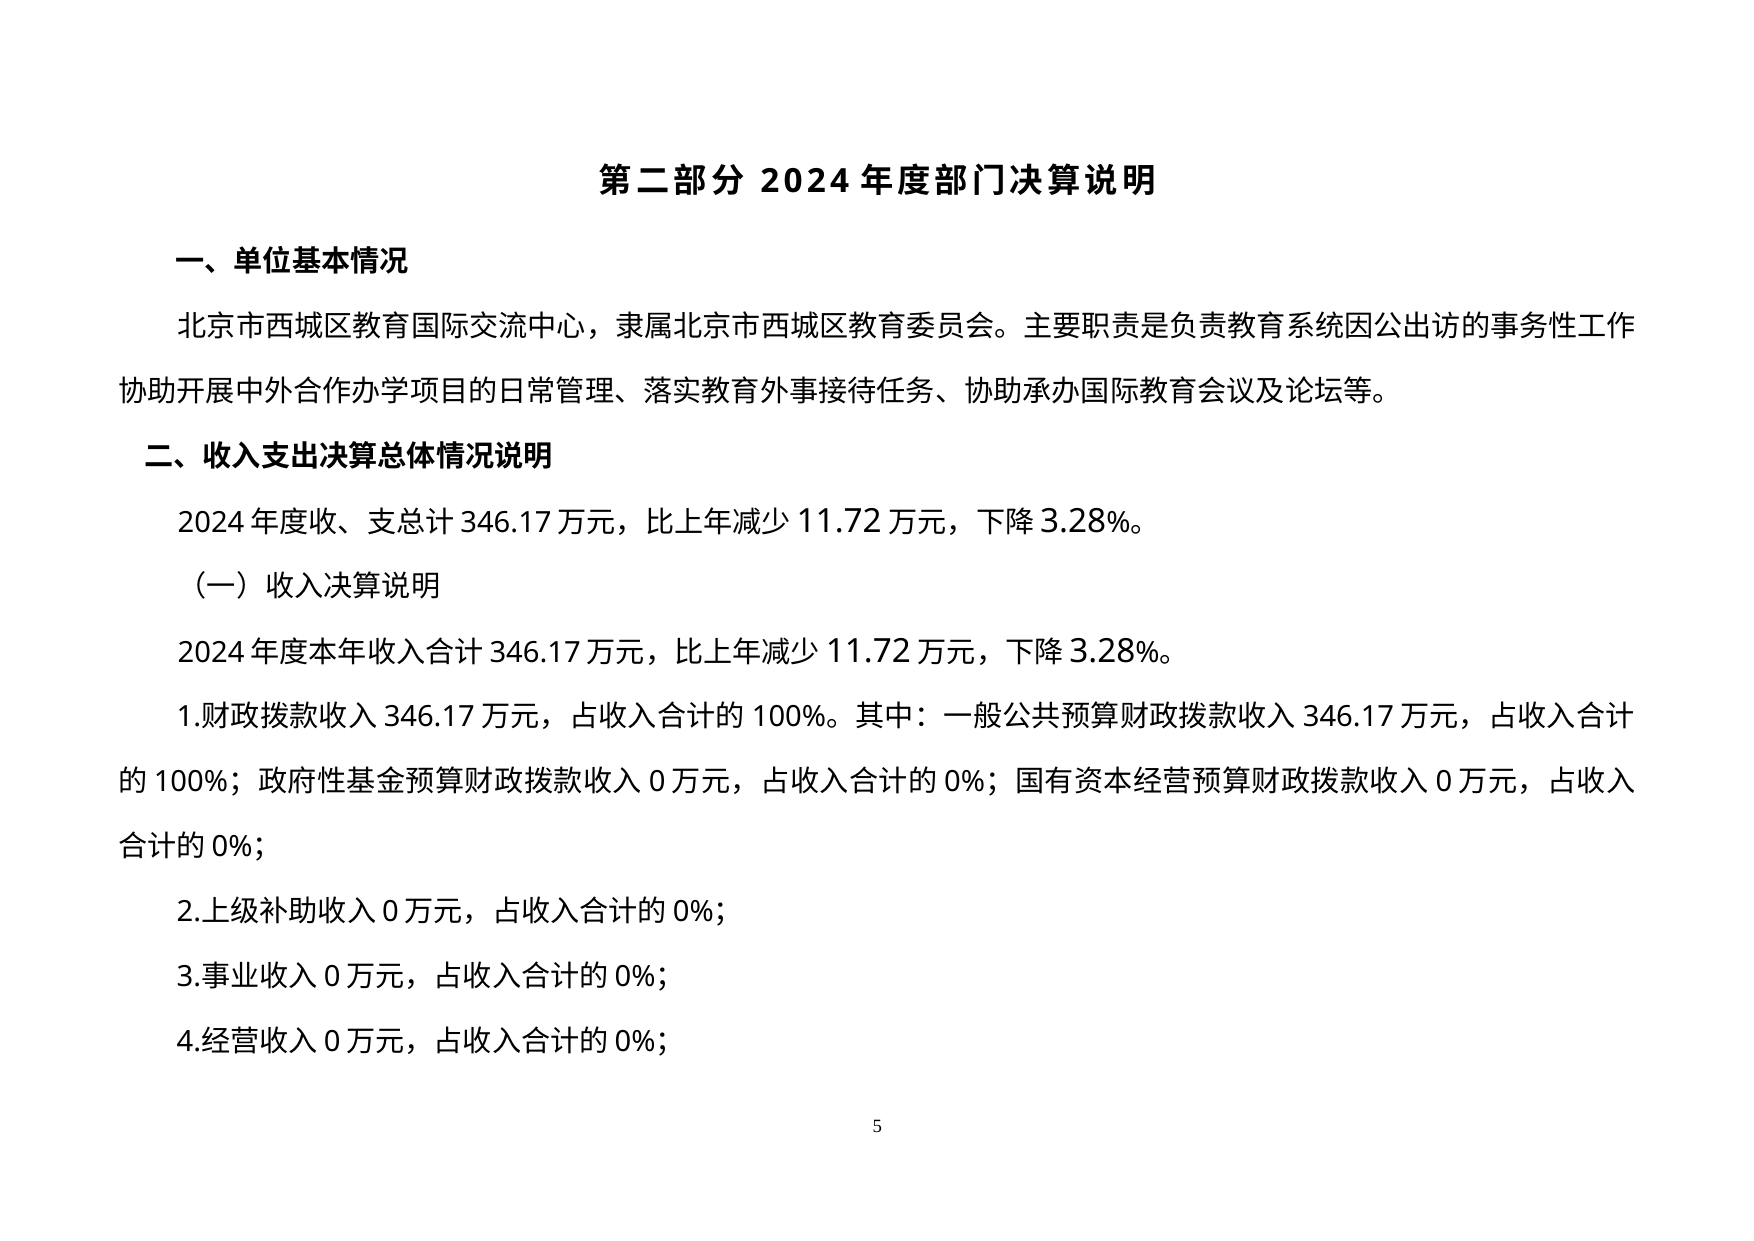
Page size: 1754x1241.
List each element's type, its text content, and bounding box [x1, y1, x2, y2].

text 2024年度收、支总计346.17万元，比上年减少11.72万元，下降3.28%。 [118, 487, 1636, 552]
text （一）收入决算说明 [118, 552, 1636, 617]
text 4.经营收入0万元，占收入合计的0%； [118, 1007, 1636, 1072]
text 二、收入支出决算总体情况说明 [118, 422, 1636, 487]
list 3.事业收入0万元，占收入合计的0%； [118, 942, 1636, 1007]
text 北京市西城区教育国际交流中心，隶属北京市西城区教育委员会。主要职责是负责教育系统因公出访的事务性工作、协助开展中外合作办学项目的日常管理、落实教育外事接待任务、协助承办国际教育会议及论坛等。 [118, 292, 1636, 422]
text 2024年度本年收入合计346.17万元，比上年减少11.72万元，下降3.28%。 [118, 617, 1636, 682]
list 1.财政拨款收入346.17万元，占收入合计的100%。其中：一般公共预算财政拨款收入346.17万元，占收入合计的100%；政府性基金预算财政拨款收入0万元，占收入合计的0%；国有资本经营预算财政拨款收入0万元，占收入合计的0%； [118, 682, 1636, 877]
text 一、单位基本情况 [118, 227, 1636, 292]
list 2.上级补助收入0万元，占收入合计的0%； [118, 877, 1636, 942]
text 第二部分 2024年度部门决算说明 [118, 145, 1636, 210]
